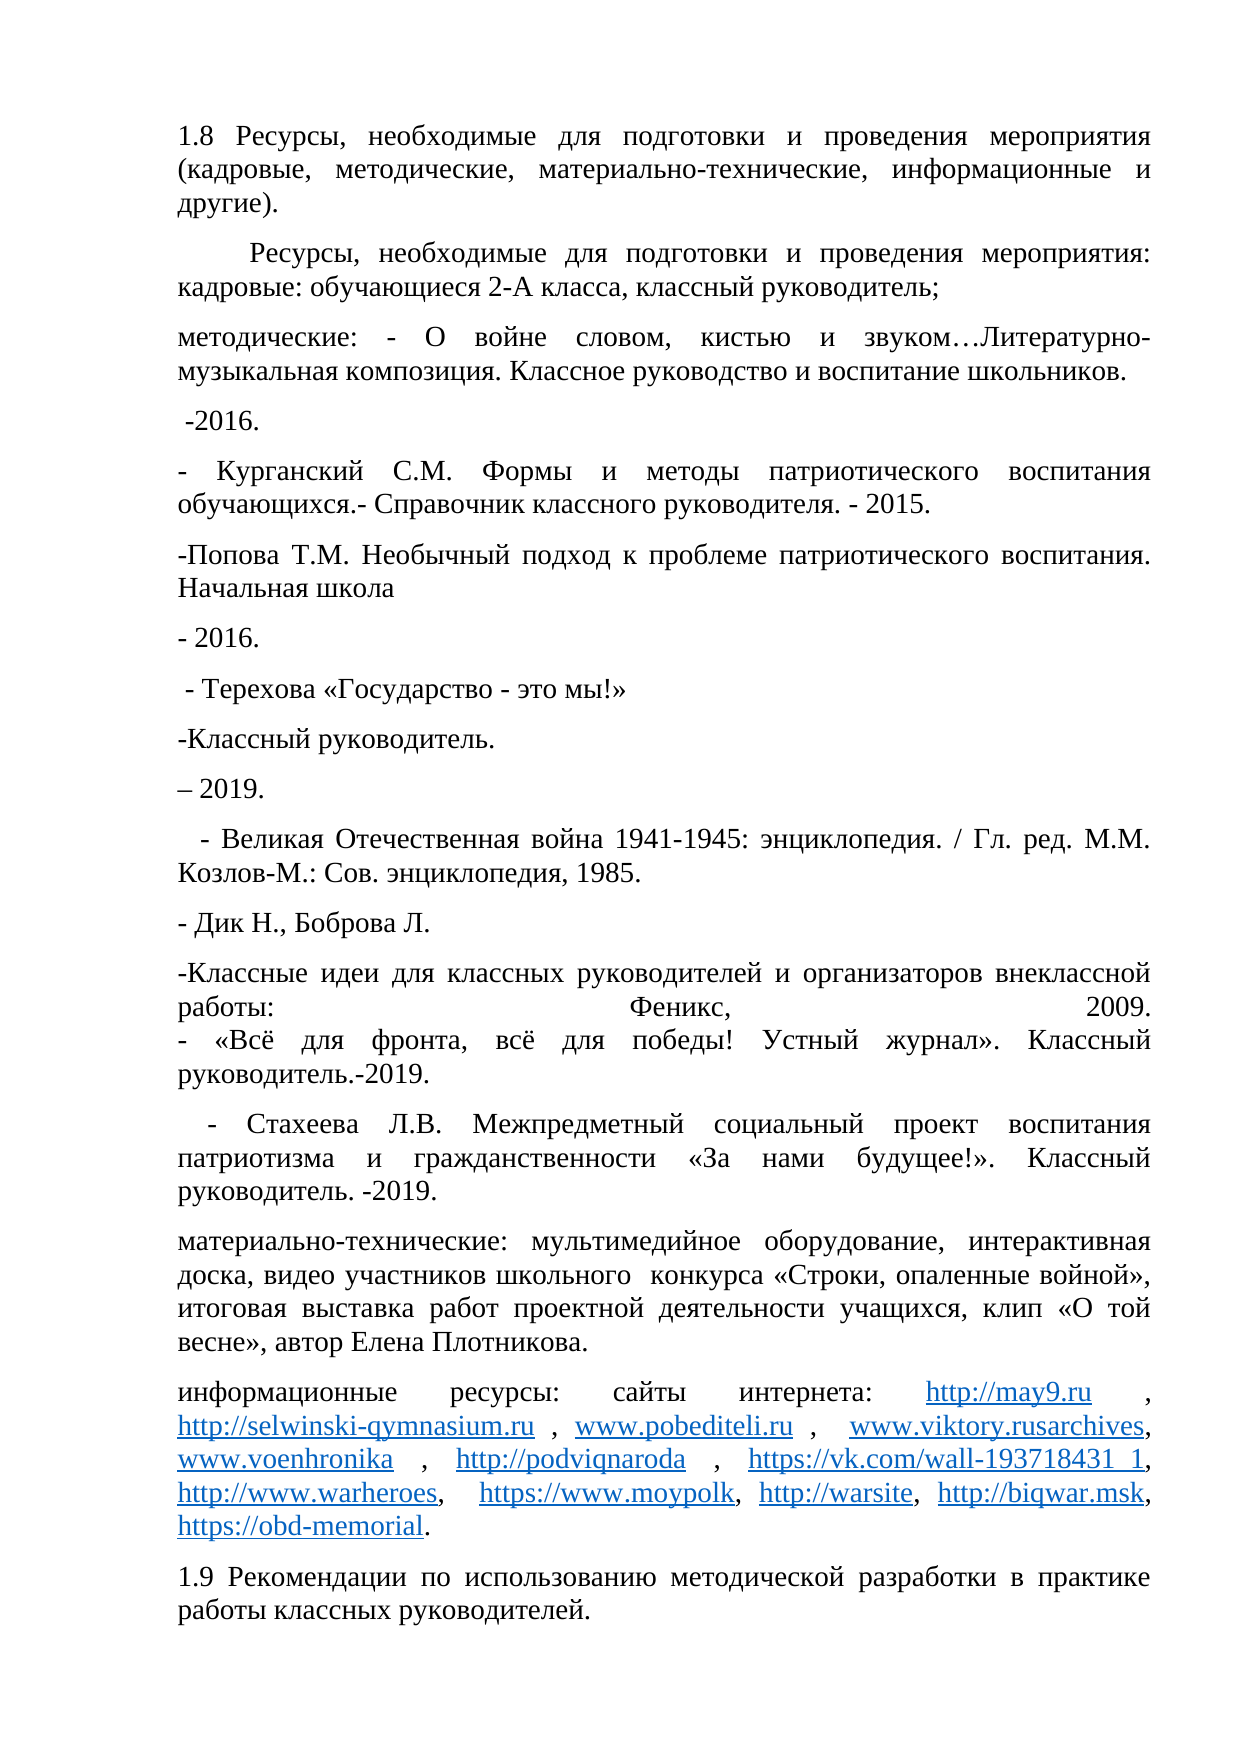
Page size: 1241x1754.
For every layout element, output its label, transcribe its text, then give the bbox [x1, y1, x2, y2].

text - 2016. [177, 621, 1152, 654]
text методические: - О войне словом, кистью и звуком…Литературно-музыкальная композиция. Классное руководство и воспитание школьников. [177, 319, 1152, 386]
text Ресурсы, необходимые для подготовки и проведения мероприятия: кадровые: обучающиеся 2-А класса, классный руководитель; [177, 235, 1152, 302]
text - Стахеева Л.В. Межпредметный социальный проект воспитания патриотизма и гражданственности «За нами будущее!». Классный руководитель. -2019. [177, 1106, 1152, 1207]
text материально-технические: мультимедийное оборудование, интерактивная доска, видео участников школьного конкурса «Строки, опаленные войной», итоговая выставка работ проектной деятельности учащихся, клип «О той весне», автор Елена Плотникова. [177, 1223, 1152, 1358]
text -Попова Т.М. Необычный подход к проблеме патриотического воспитания. Начальная школа [177, 537, 1152, 604]
text - Великая Отечественная война 1941-1945: энциклопедия. / Гл. ред. М.М. Козлов-М.: Сов. энциклопедия, 1985. [177, 821, 1152, 888]
text - Дик Н., Боброва Л. [177, 905, 1152, 939]
text информационные ресурсы: сайты интернета: http://may9.ru , http://selwinski-qymnasium.ru , www.pobediteli.ru , www.viktory.rusarchives, www.voenhronika , http://podviqnaroda , https://vk.com/wall-193718431_1, http://www.warheroes, https://www.moypolk, http://warsite, http://biqwar.msk, https://obd-memorial. [177, 1374, 1152, 1542]
text -Классные идеи для классных руководителей и организаторов внеклассной работы: Феникс, 2009. - «Всё для фронта, всё для победы! Устный журнал». Классный руководитель.-2019. [177, 955, 1152, 1089]
text -Классный руководитель. [177, 721, 1152, 754]
text 1.8 Ресурсы, необходимые для подготовки и проведения мероприятия (кадровые, методические, материально-технические, информационные и другие). [177, 118, 1152, 219]
text 1.9 Рекомендации по использованию методической разработки в практике работы классных руководителей. [177, 1559, 1152, 1626]
text -2016. [177, 403, 1152, 436]
text – 2019. [177, 771, 1152, 805]
text - Курганский С.М. Формы и методы патриотического воспитания обучающихся.- Справочник классного руководителя. - 2015. [177, 453, 1152, 520]
text - Терехова «Государство - это мы!» [177, 671, 1152, 704]
